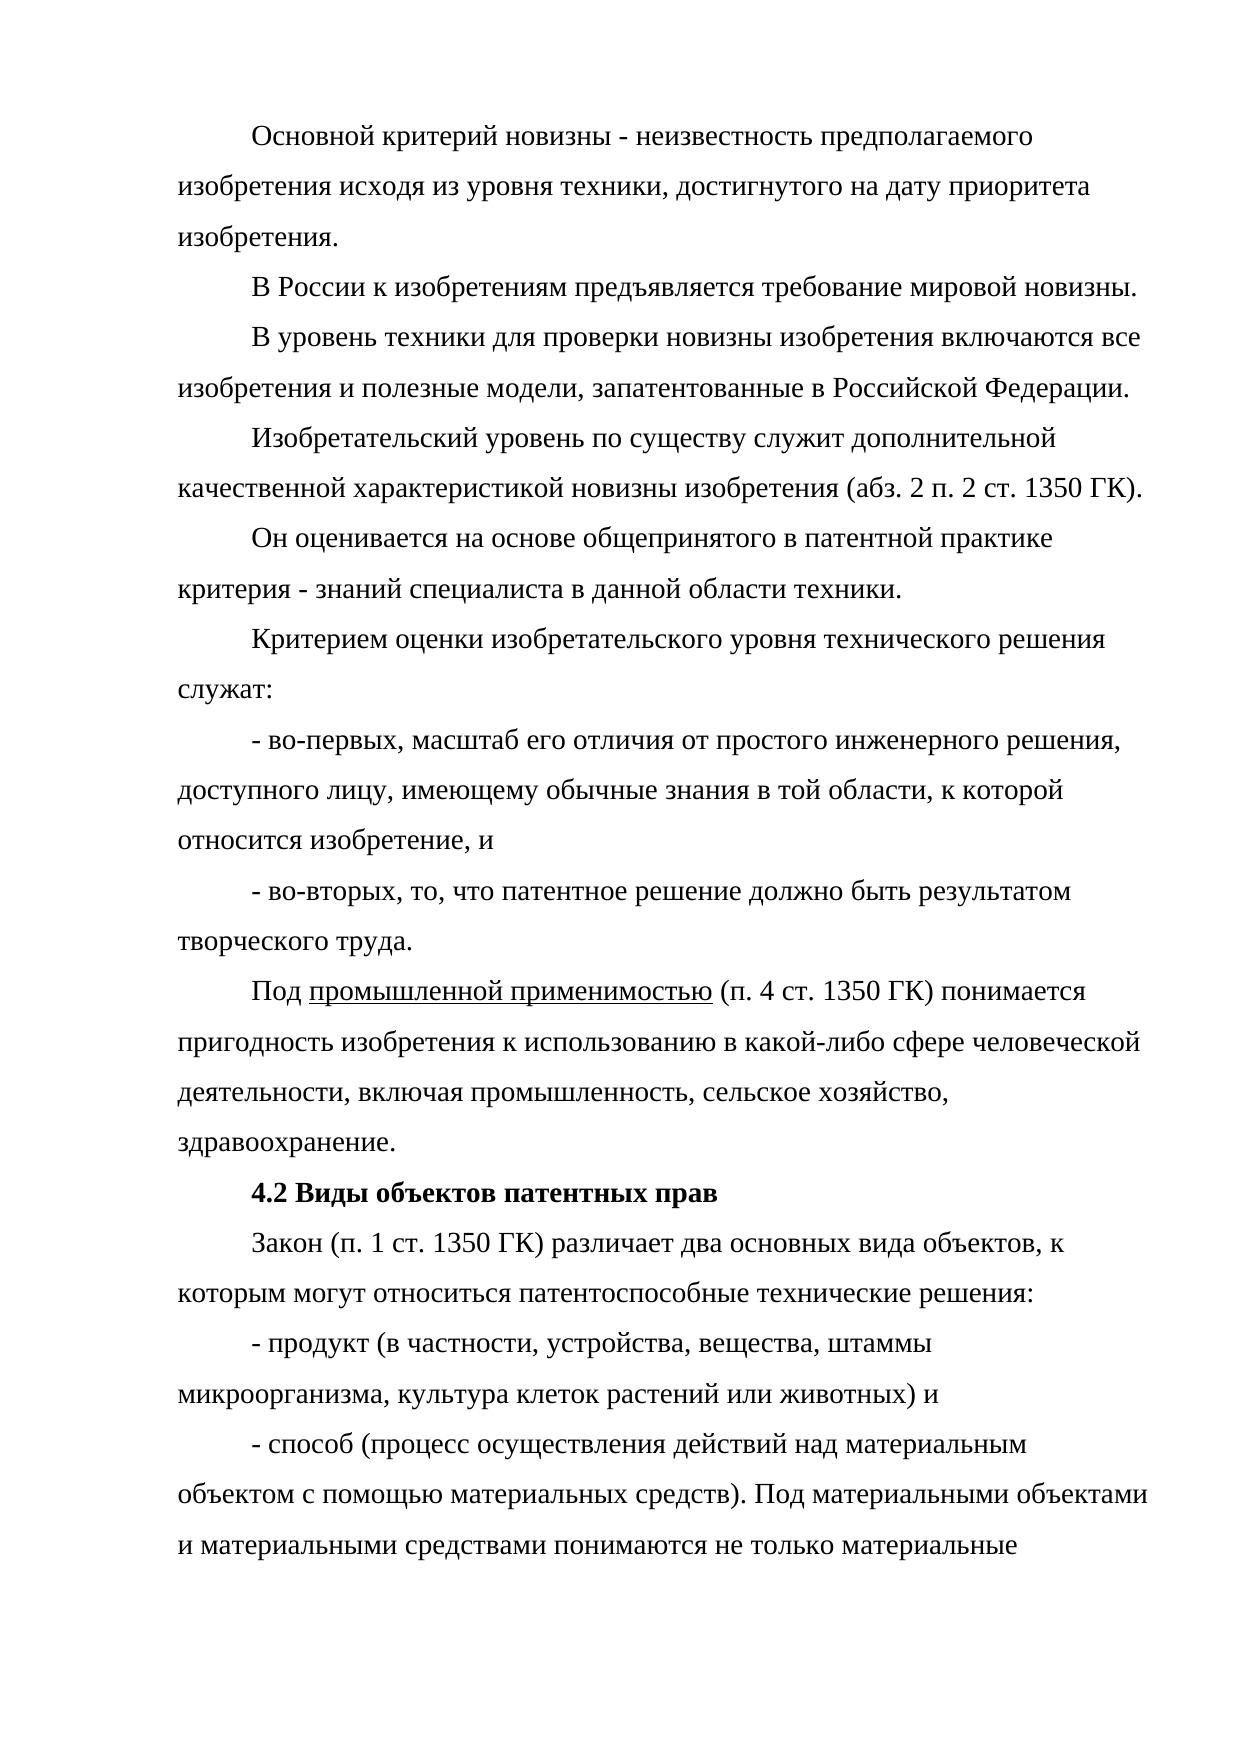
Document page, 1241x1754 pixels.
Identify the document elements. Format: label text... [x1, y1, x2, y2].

text Под промышленной применимостью (п. 4 ст. 1350 ГК) понимается пригодность изобретения к использованию в какой-либо сфере человеческой деятельности, включая промышленность, сельское хозяйство, здравоохранение. [177, 973, 1152, 1158]
text В уровень техники для проверки новизны изобретения включаются все изобретения и полезные модели, запатентованные в Российской Федерации. [177, 319, 1152, 403]
text В России к изобретениям предъявляется требование мировой новизны. [177, 269, 1152, 303]
text Закон (п. 1 ст. 1350 ГК) различает два основных вида объектов, к которым могут относиться патентоспособные технические решения: [177, 1225, 1152, 1309]
text Он оценивается на основе общепринятого в патентной практике критерия - знаний специалиста в данной области техники. [177, 521, 1152, 604]
text 4.2 Виды объектов патентных прав [177, 1175, 1152, 1208]
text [177, 1426, 1152, 1560]
text Основной критерий новизны - неизвестность предполагаемого изобретения исходя из уровня техники, достигнутого на дату приоритета изобретения. [177, 118, 1152, 252]
text Критерием оценки изобретательского уровня технического решения служат: [177, 621, 1152, 705]
text - во-первых, масштаб его отличия от простого инженерного решения, доступного лицу, имеющему обычные знания в той области, к которой относится изобретение, и [177, 722, 1152, 856]
text - во-вторых, то, что патентное решение должно быть результатом творческого труда. [177, 873, 1152, 957]
text - продукт (в частности, устройства, вещества, штаммы микроорганизма, культура клеток растений или животных) и [177, 1326, 1152, 1409]
text Изобретательский уровень по существу служит дополнительной качественной характеристикой новизны изобретения (абз. 2 п. 2 ст. 1350 ГК). [177, 420, 1152, 504]
